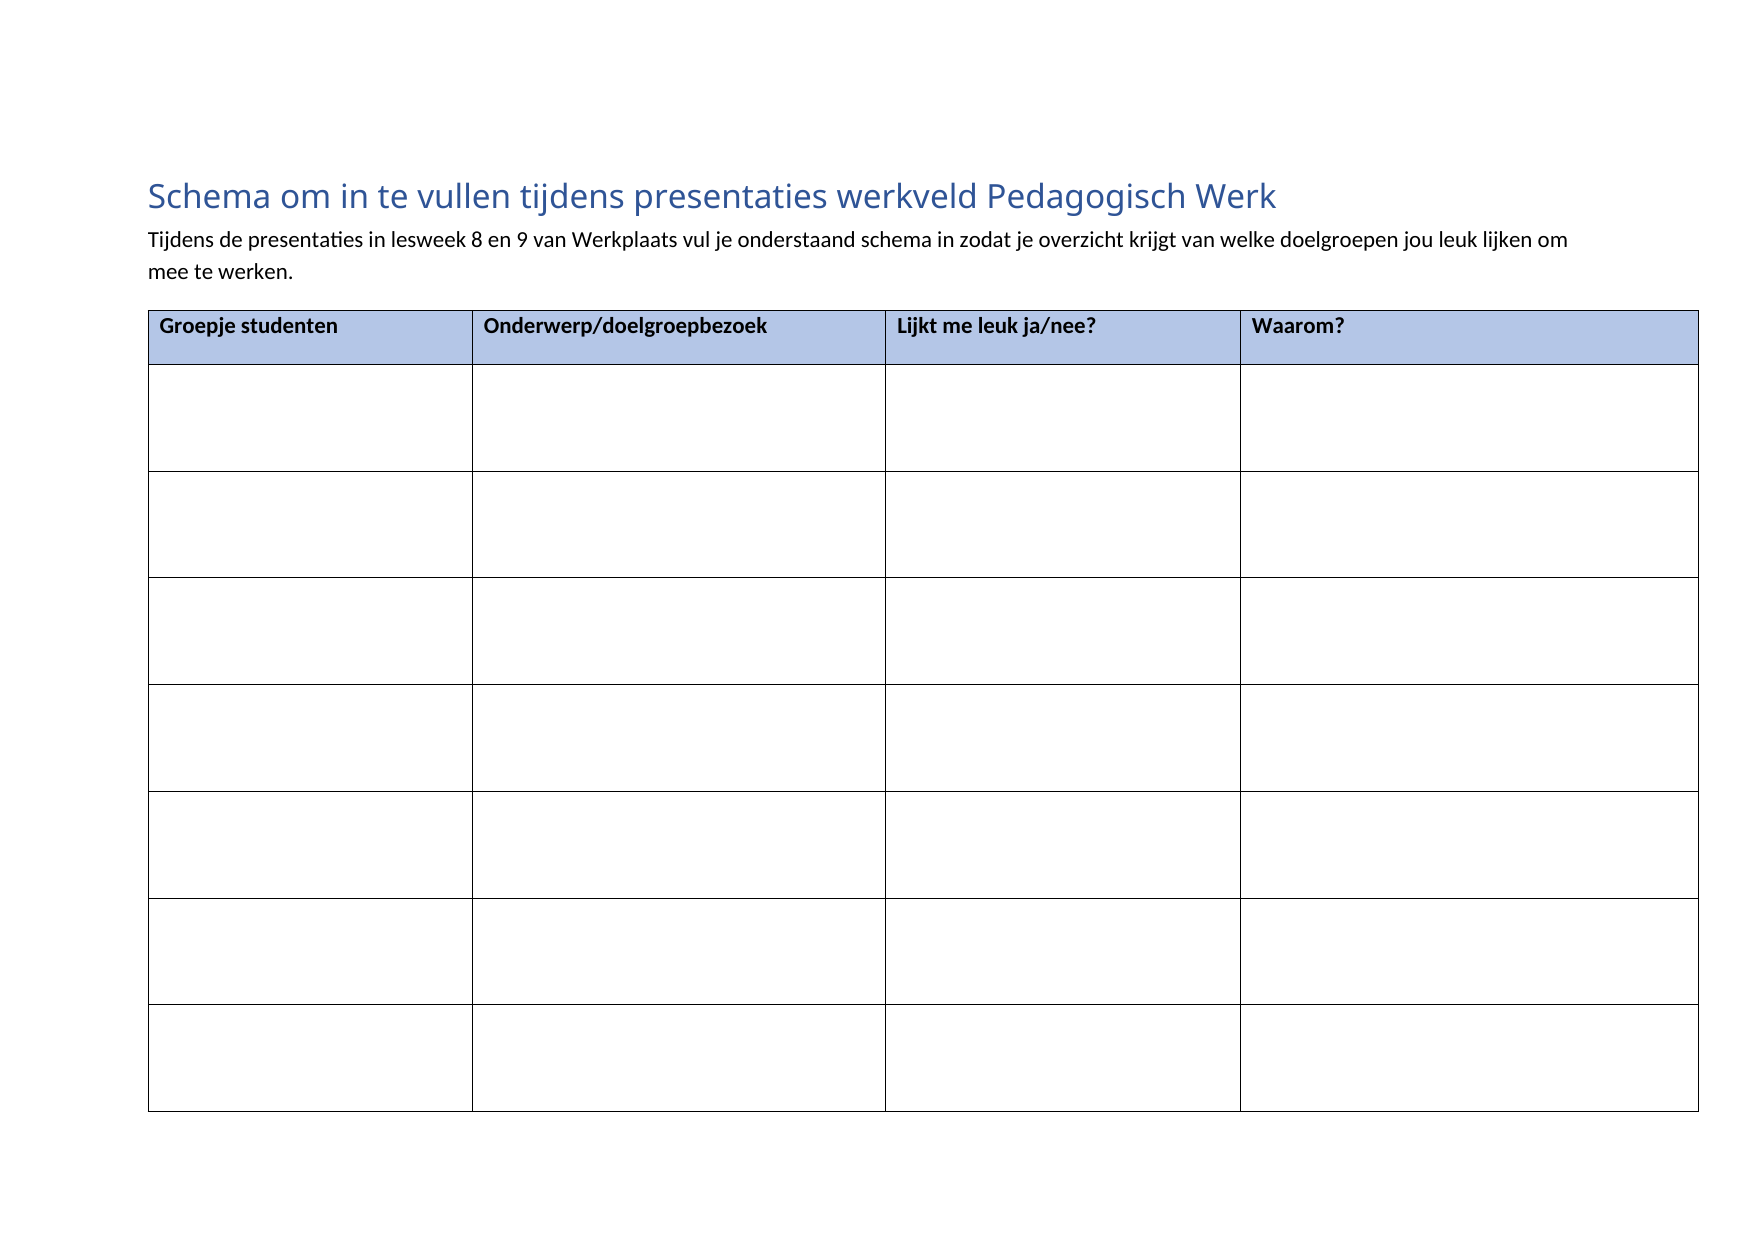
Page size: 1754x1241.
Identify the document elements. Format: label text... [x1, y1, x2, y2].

table_cell [1241, 1005, 1698, 1111]
table_cell [149, 472, 472, 577]
table_cell [473, 685, 885, 791]
table_cell [473, 899, 885, 1004]
table_cell [473, 1005, 885, 1111]
table_cell [886, 365, 1240, 471]
table_cell [886, 1005, 1240, 1111]
table_header Groepje studenten [149, 311, 472, 364]
table_header Onderwerp/doelgroepbezoek [473, 311, 885, 364]
table_cell [149, 899, 472, 1004]
table_cell [1241, 578, 1698, 684]
table_cell [473, 792, 885, 898]
table_cell [1241, 899, 1698, 1004]
text Tijdens de presentaties in lesweek 8 en 9 van Werkplaats vul je onderstaand schema in zodat je overzicht krijgt van welke doelgroepen jou leuk lijken om mee te werken. [148, 225, 1606, 285]
table_cell [886, 792, 1240, 898]
table_cell [1241, 792, 1698, 898]
table_cell [1241, 685, 1698, 791]
table_cell [1241, 472, 1698, 577]
table_cell [886, 899, 1240, 1004]
table_cell [473, 578, 885, 684]
subtitle Schema om in te vullen tijdens presentaties werkveld Pedagogisch Werk [148, 173, 1606, 218]
table_cell [886, 685, 1240, 791]
table_cell [886, 472, 1240, 577]
table_cell [149, 578, 472, 684]
table_cell [149, 792, 472, 898]
table_header Waarom? [1241, 311, 1698, 364]
table_cell [149, 685, 472, 791]
table_cell [149, 1005, 472, 1111]
table_cell [473, 472, 885, 577]
table_cell [149, 365, 472, 471]
table_cell [1241, 365, 1698, 471]
table_header Lijkt me leuk ja/nee? [886, 311, 1240, 364]
table_cell [473, 365, 885, 471]
table_cell [886, 578, 1240, 684]
